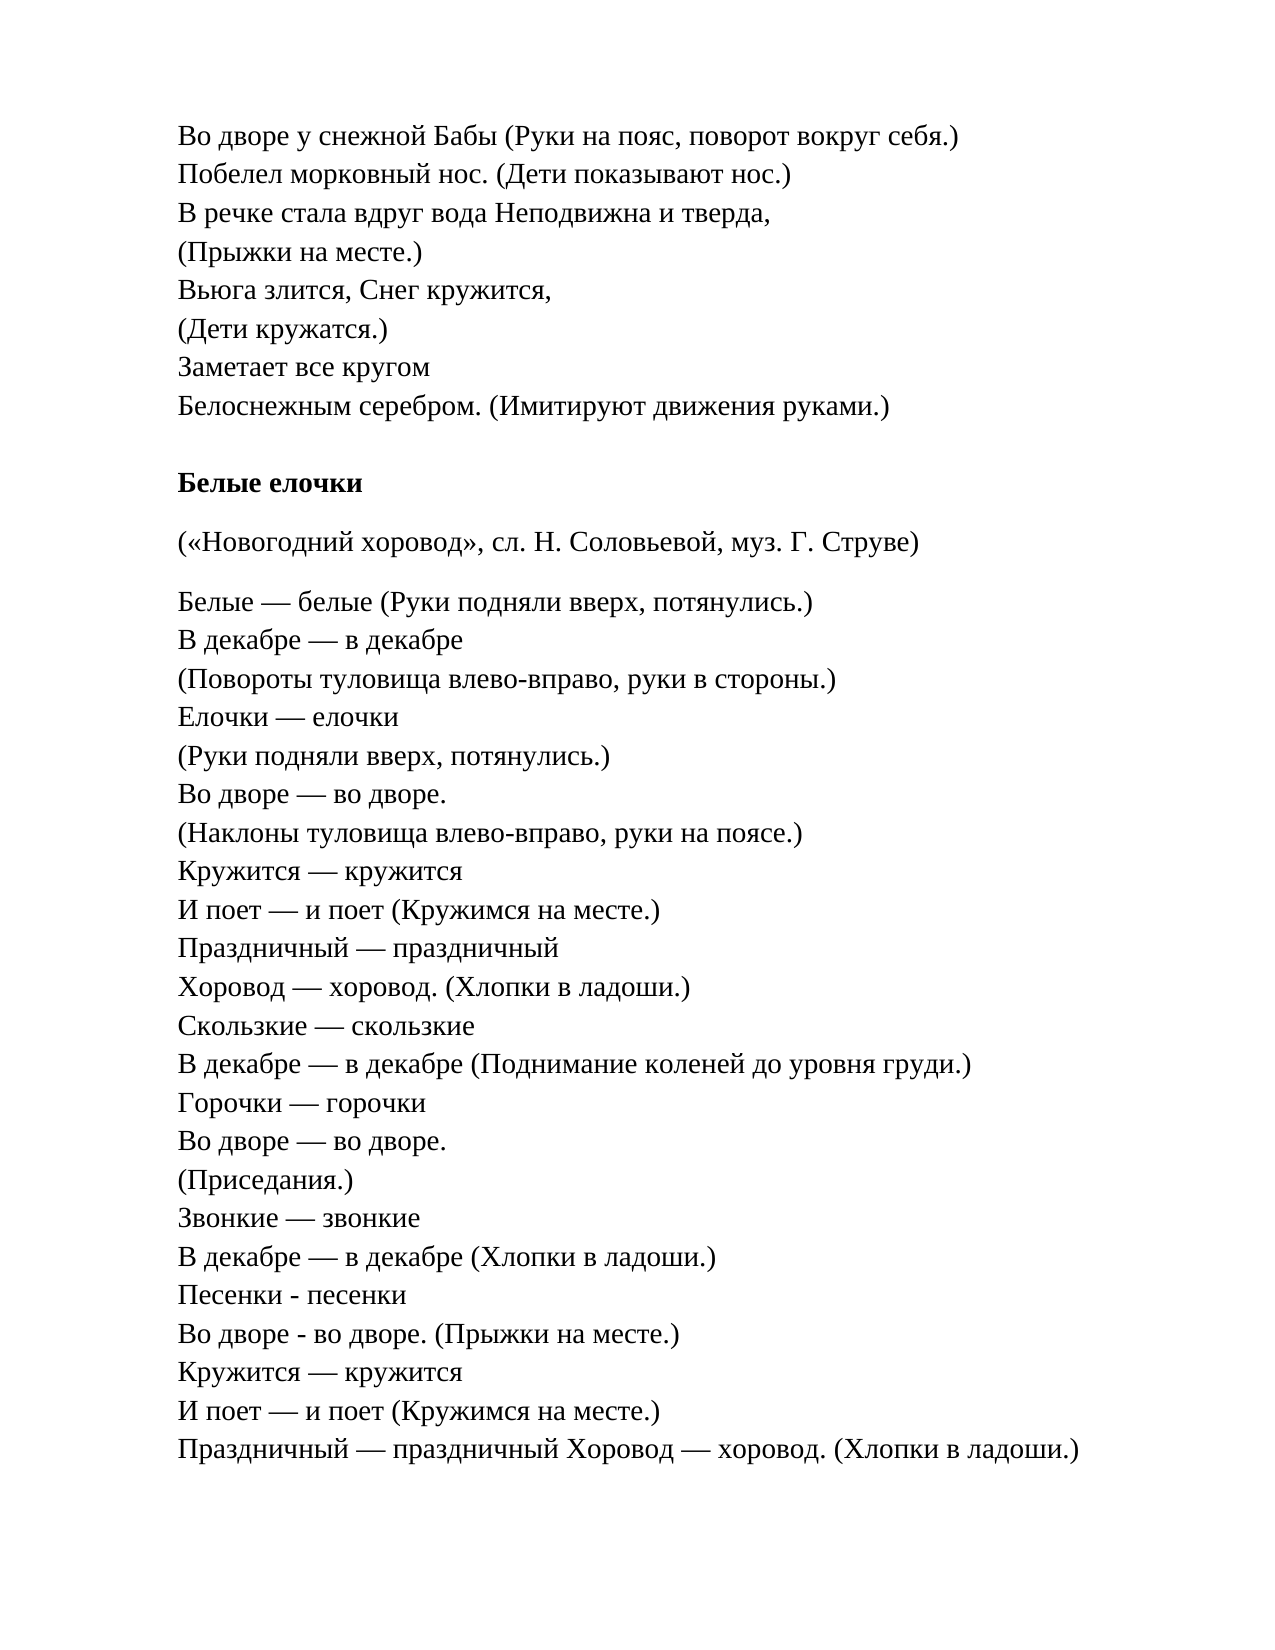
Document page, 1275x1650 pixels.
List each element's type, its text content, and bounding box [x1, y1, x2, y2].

text Во дворе у снежной Бабы (Руки на пояс, поворот вокруг себя.) [177, 118, 1186, 152]
text В речке стала вдруг вода Неподвижна и тверда, [177, 195, 1186, 229]
text В декабре — в декабре (Поднимание коленей до уровня груди.) [177, 1046, 1186, 1080]
text В декабре — в декабре [177, 622, 1186, 656]
text Во дворе — во дворе. [177, 1123, 1186, 1157]
text Белоснежным серебром. (Имитируют движения руками.) [177, 388, 1186, 421]
text Во дворе - во дворе. (Прыжки на месте.) [177, 1316, 1186, 1349]
text Горочки — горочки [177, 1085, 1186, 1118]
text В декабре — в декабре (Хлопки в ладоши.) [177, 1239, 1186, 1272]
text Праздничный — праздничный Хоровод — хоровод. (Хлопки в ладоши.) [177, 1432, 1186, 1465]
text Побелел морковный нос. (Дети показывают нос.) [177, 157, 1186, 190]
text Елочки — елочки [177, 699, 1186, 733]
text (Прыжки на месте.) [177, 234, 1186, 267]
text Вьюга злится, Снег кружится, [177, 272, 1186, 306]
text (Руки подняли вверх, потянулись.) [177, 738, 1186, 771]
text И поет — и поет (Кружимся на месте.) [177, 892, 1186, 926]
text И поет — и поет (Кружимся на месте.) [177, 1393, 1186, 1427]
text Хоровод — хоровод. (Хлопки в ладоши.) [177, 969, 1186, 1003]
text Скользкие — скользкие [177, 1008, 1186, 1041]
text Во дворе — во дворе. [177, 776, 1186, 810]
text Звонкие — звонкие [177, 1200, 1186, 1234]
text Заметает все кругом [177, 349, 1186, 383]
text Праздничный — праздничный [177, 931, 1186, 964]
text Белые — белые (Руки подняли вверх, потянулись.) [177, 584, 1186, 617]
text Белые елочки [177, 465, 1186, 498]
text (Приседания.) [177, 1162, 1186, 1195]
text (Наклоны туловища влево-вправо, руки на поясе.) [177, 815, 1186, 848]
text (Повороты туловища влево-вправо, руки в стороны.) [177, 661, 1186, 694]
text Кружится — кружится [177, 853, 1186, 887]
text (Дети кружатся.) [177, 311, 1186, 344]
text («Новогодний хоровод», сл. Н. Соловьевой, муз. Г. Струве) [177, 524, 1186, 558]
text Песенки - песенки [177, 1277, 1186, 1311]
text Кружится — кружится [177, 1354, 1186, 1388]
